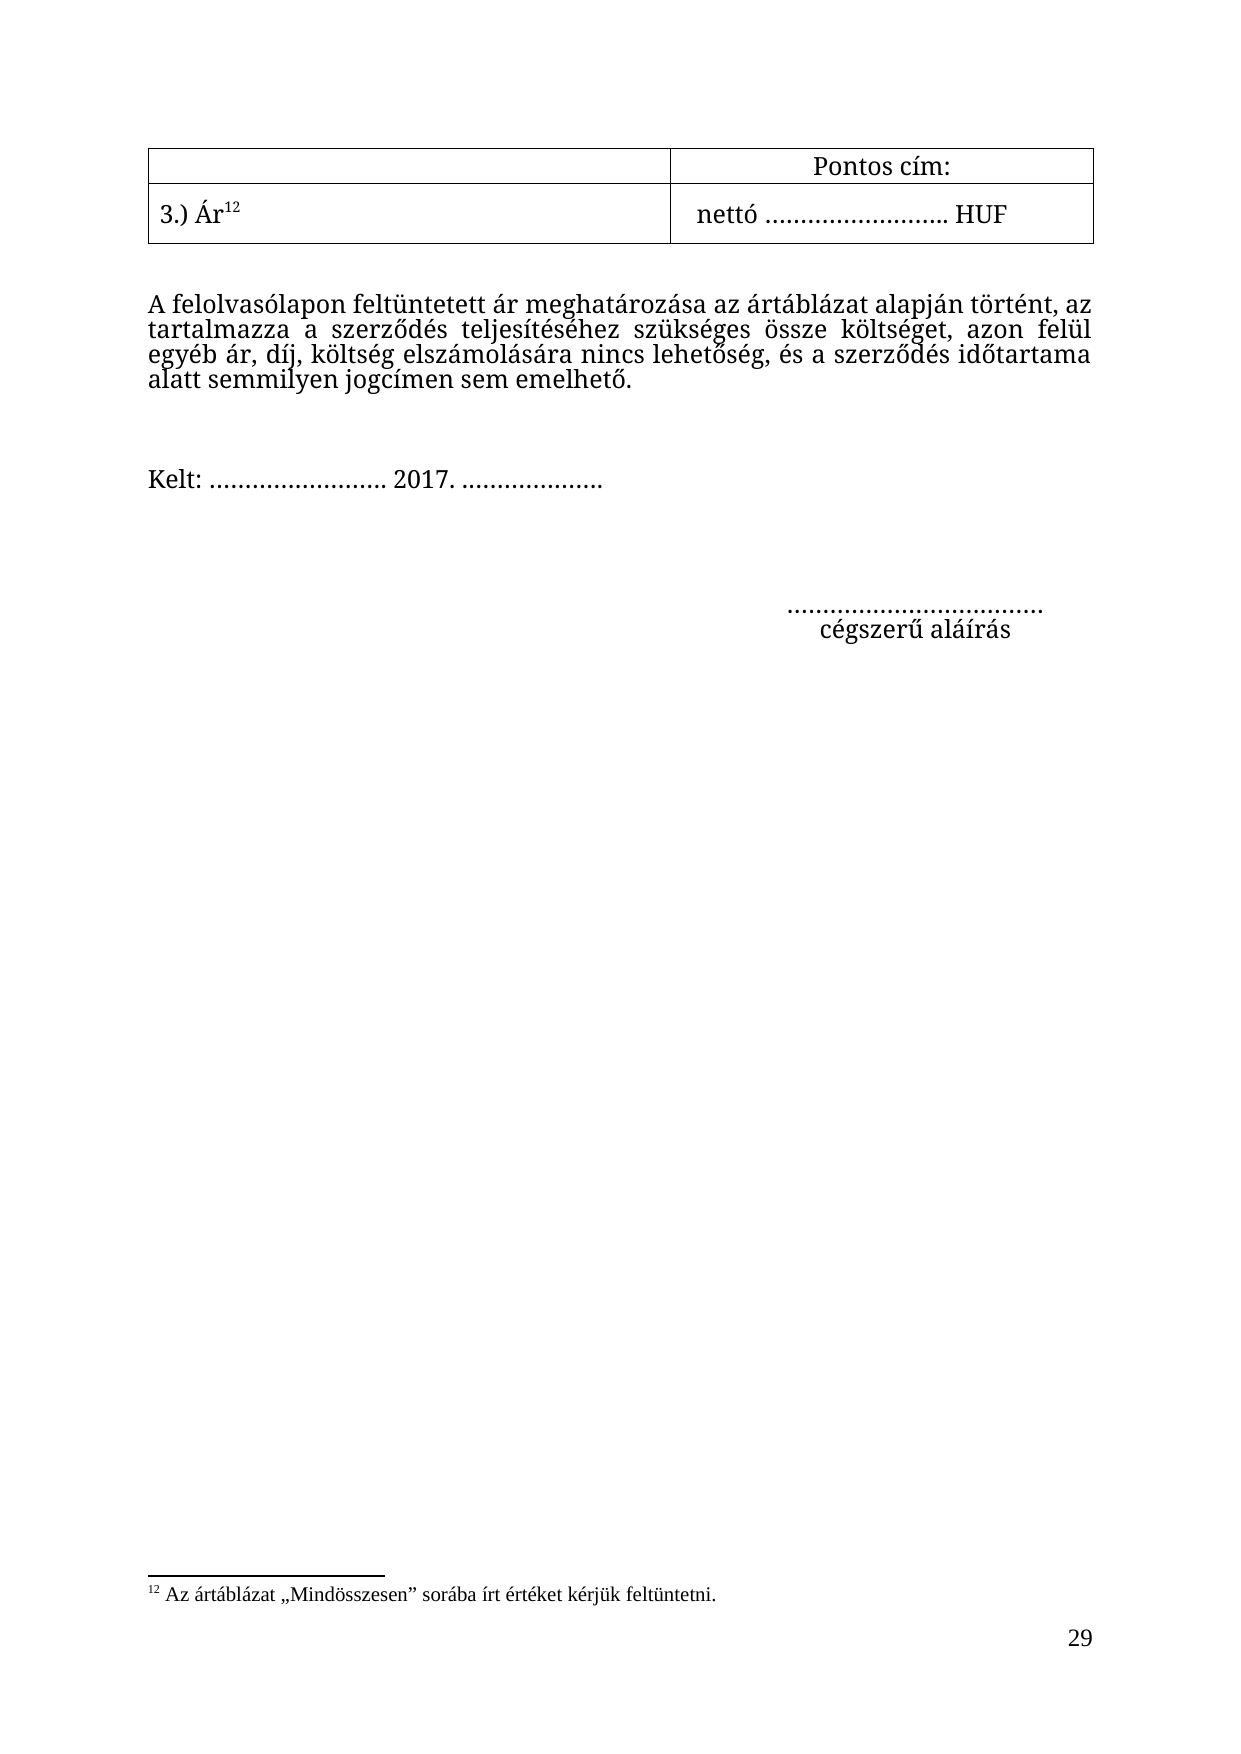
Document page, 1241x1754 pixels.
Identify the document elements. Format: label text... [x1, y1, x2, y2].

table_cell nettó …………………….. HUF [671, 184, 1093, 243]
text ……………………………… [738, 594, 1093, 619]
text Kelt: ……………………. 2017. .………………. [148, 469, 1093, 494]
table_cell 3.) Ár [149, 184, 670, 243]
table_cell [149, 149, 670, 183]
text cégszerű aláírás [664, 619, 1093, 644]
text A felolvasólapon feltüntetett ár meghatározása az ártáblázat alapján történt, az tartalmazza a szerződés teljesítéséhez szükséges össze költséget, azon felül egyéb ár, díj, költség elszámolására nincs lehetőség, és a szerződés időtartama alatt semmilyen jogcímen sem emelhető. [148, 294, 1093, 394]
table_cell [671, 149, 1093, 183]
